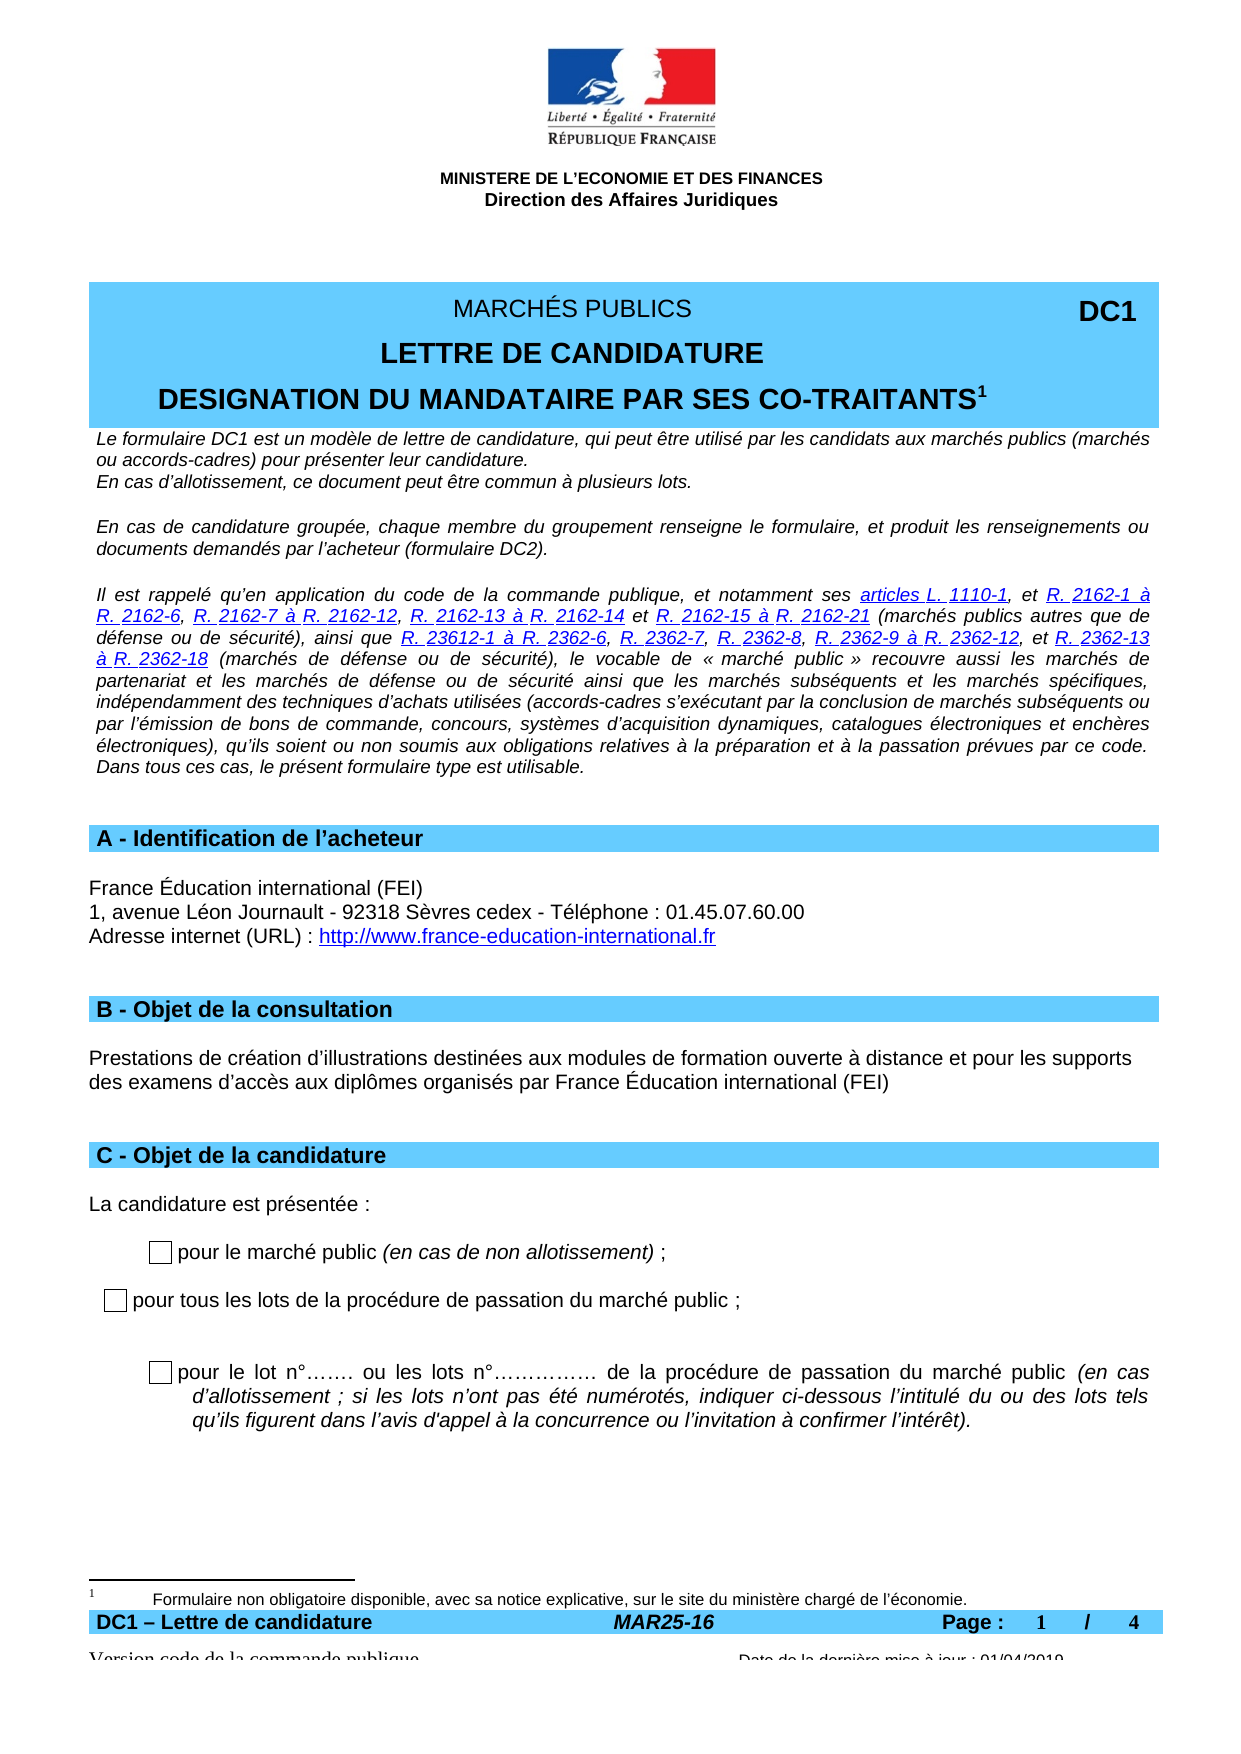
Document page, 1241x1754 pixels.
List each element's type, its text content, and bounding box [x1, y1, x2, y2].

text Prestations de création d’illustrations destinées aux modules de formation ouverte à distance et pour les supports des examens d’accès aux diplômes organisés par France Éducation international (FEI) [89, 1046, 1152, 1094]
table_header MINISTERE DE L’ECONOMIE ET DES FINANCES Direction des Affaires Juridiques [89, 47, 1174, 234]
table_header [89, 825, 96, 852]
list pour tous les lots de la procédure de passation du marché public ; [89, 1288, 1152, 1312]
table_header C - Objet de la candidature [89, 1142, 1159, 1168]
text France Éducation international (FEI) [89, 876, 1152, 900]
table_header A - Identification de l’acheteur [423, 825, 1159, 852]
table_header B - Objet de la consultation [89, 996, 1159, 1022]
table_header Dc1 [1056, 282, 1159, 428]
text pour le lot n°……. ou les lots n°…………… de la procédure de passation du marché public (en cas d’allotissement ; si les lots n’ont pas été numérotés, indiquer ci-dessous l’intitulé du ou des lots tels qu’ils figurent dans l’avis d'appel à la concurrence ou l’invitation à confirmer l’intérêt). [148, 1360, 1152, 1432]
subtitle La candidature est présentée : [89, 1192, 1152, 1216]
text Adresse internet (URL) : http://www.france-education-international.fr [89, 924, 1152, 948]
table_header MARCHéS PUBLICS Lettre de candidature designation du mandataire par ses co-traitants [89, 282, 1056, 428]
text 1, avenue Léon Journault - 92318 Sèvres cedex - Téléphone : 01.45.07.60.00 [89, 900, 1152, 924]
table_header Le formulaire DC1 est un modèle de lettre de candidature, qui peut être utilisé par les candidats aux marchés publics (marchés ou accords-cadres) pour présenter leur candidature. En cas d’allotissement, ce document peut être commun à plusieurs lots. En cas de candidature groupée, chaque membre du groupement renseigne le formulaire, et produit les renseignements ou documents demandés par l’acheteur (formulaire DC2). Il est rappelé qu’en application du code de la commande publique, et notamment ses articles L. 1110-1, et R. 2162-1 à R. 2162-6, R. 2162-7 à R. 2162-12, R. 2162-13 à R. 2162-14 et R. 2162-15 à R. 2162-21 (marchés publics autres que de défense ou de sécurité), ainsi que R. 23612-1 à R. 2362-6, R. 2362-7, R. 2362-8, R. 2362-9 à R. 2362-12, et R. 2362-13 à R. 2362-18 (marchés de défense ou de sécurité), le vocable de « marché public » recouvre aussi les marchés de partenariat et les marchés de défense ou de sécurité ainsi que les marchés subséquents et les marchés spécifiques, indépendamment des techniques d’achats utilisées (accords-cadres s’exécutant par la conclusion de marchés subséquents ou par l’émission de bons de commande, concours, systèmes d’acquisition dynamiques, catalogues électroniques et enchères électroniques), qu’ils soient ou non soumis aux obligations relatives à la préparation et à la passation prévues par ce code. Dans tous ces cas, le présent formulaire type est utilisable. [89, 428, 1159, 801]
subtitle pour le marché public (en cas de non allotissement) ; [148, 1240, 1152, 1264]
picture [547, 47, 716, 146]
